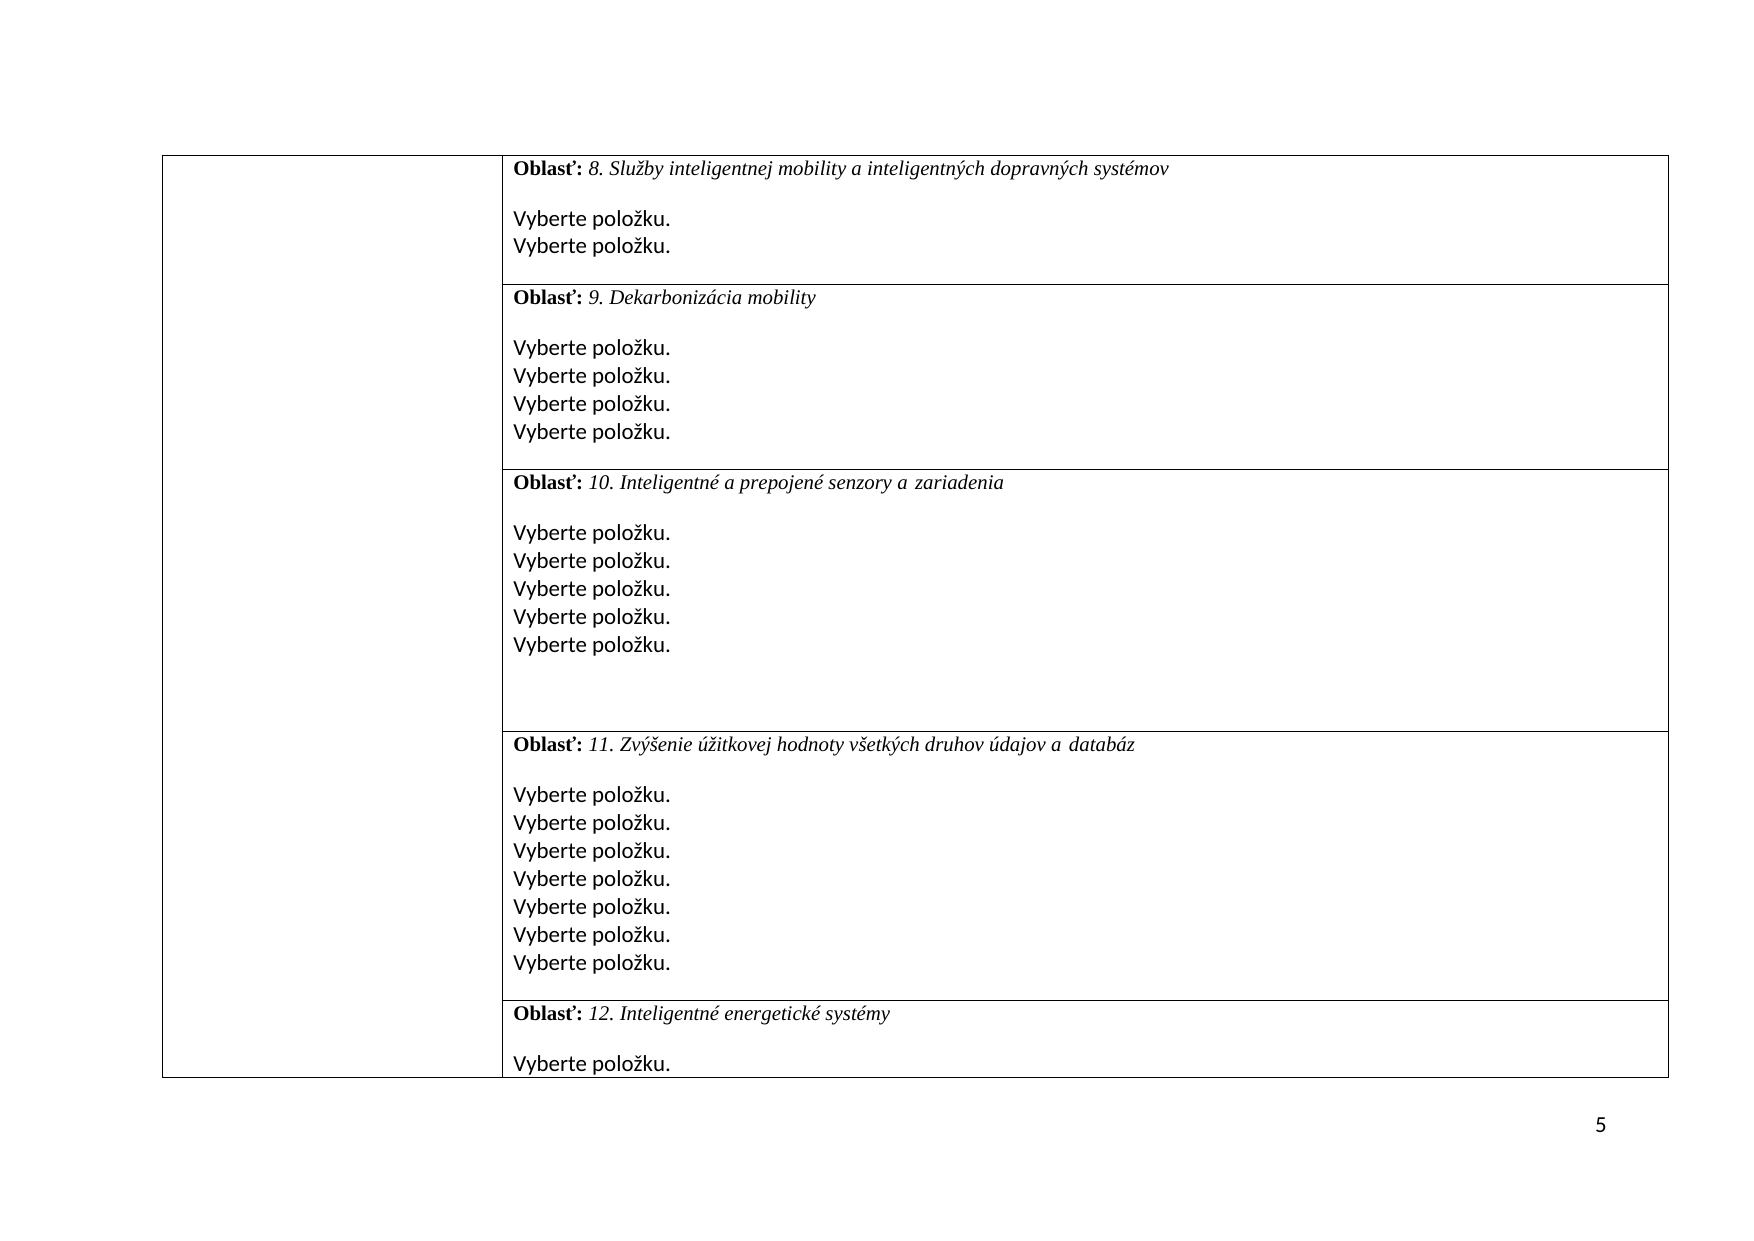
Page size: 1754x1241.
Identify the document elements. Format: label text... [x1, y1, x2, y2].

table_cell Oblasť: 9. Dekarbonizácia mobility [503, 285, 1668, 469]
table_cell Oblasť: 10. Inteligentné a prepojené senzory a zariadenia [503, 470, 1668, 731]
table_cell Oblasť: 11. Zvýšenie úžitkovej hodnoty všetkých druhov údajov a databáz [503, 732, 1668, 1000]
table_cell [503, 1001, 1668, 1077]
table_cell Oblasť: 8. Služby inteligentnej mobility a inteligentných dopravných systémov [503, 156, 1668, 284]
